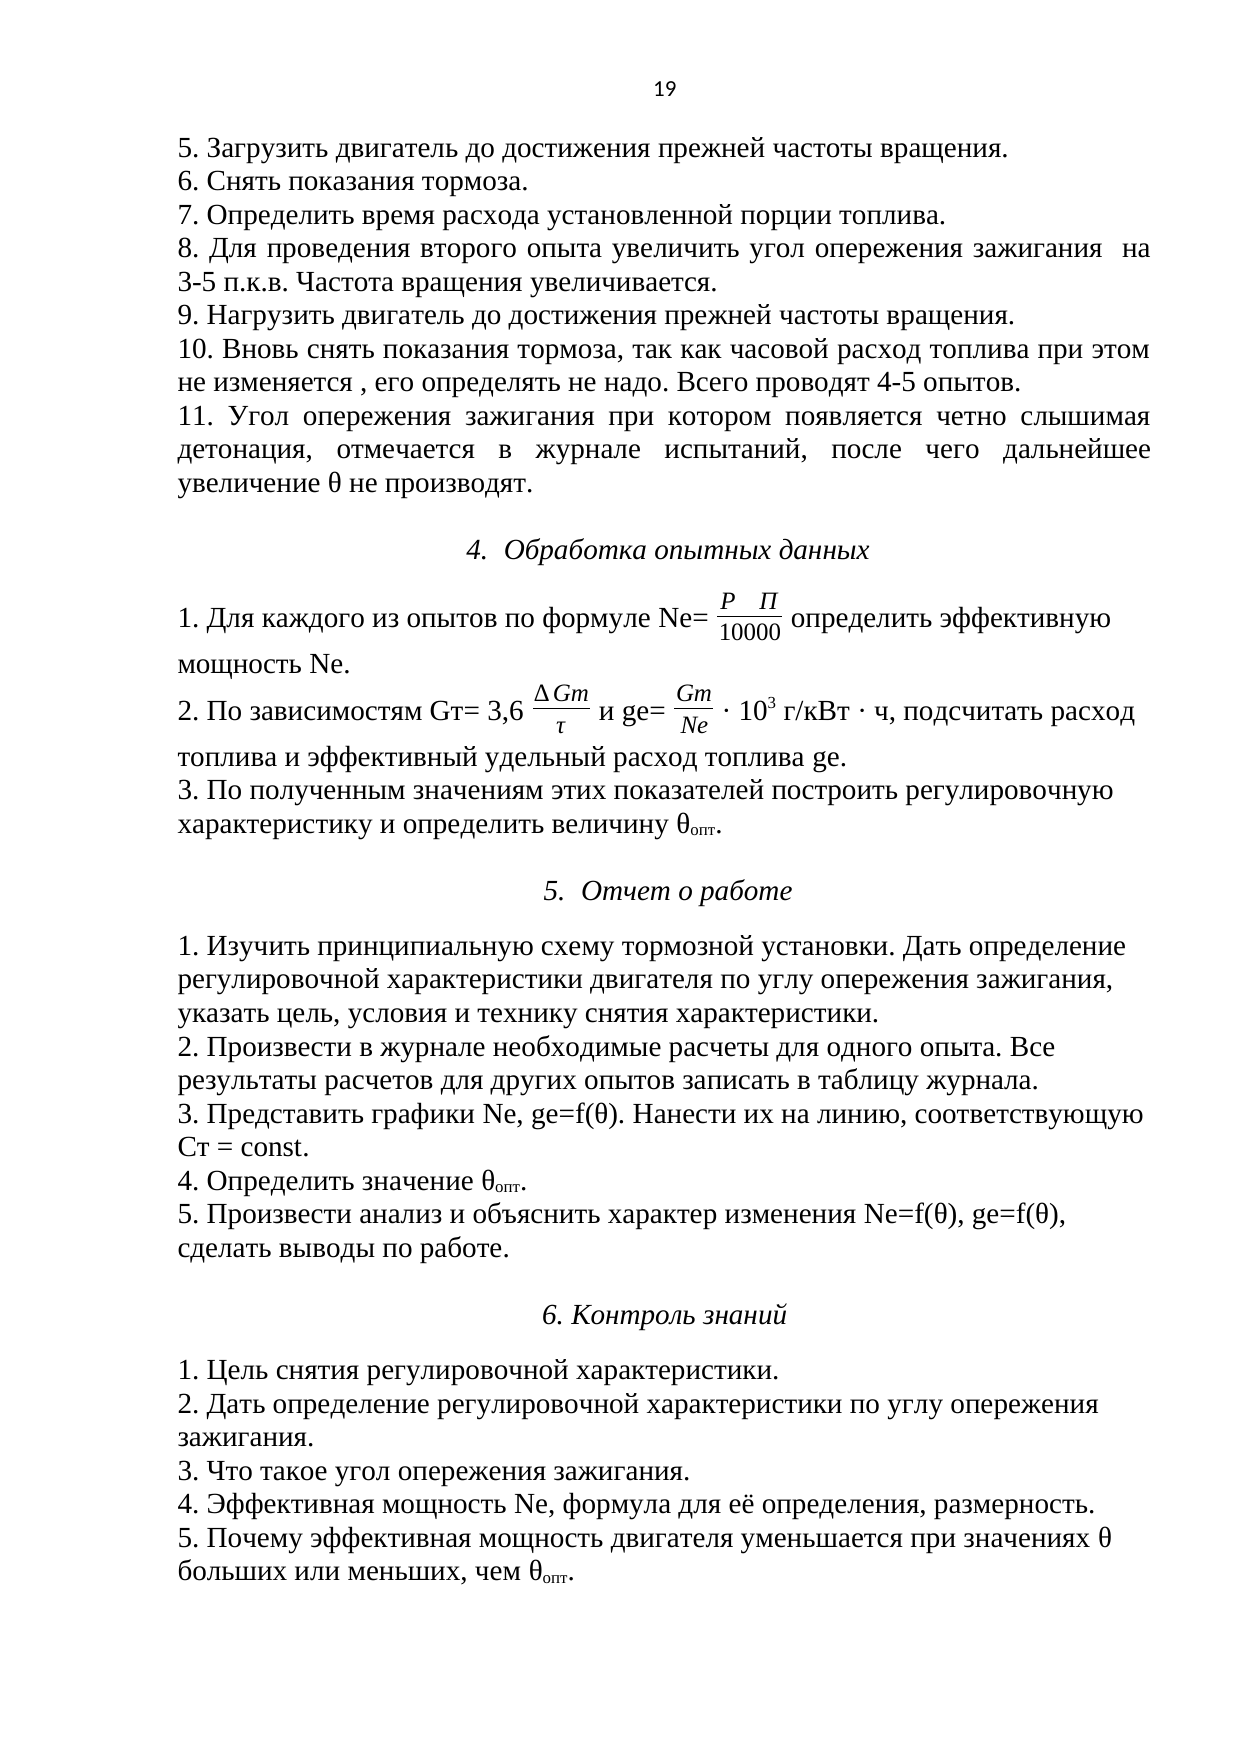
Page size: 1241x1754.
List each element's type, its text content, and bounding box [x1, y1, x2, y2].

text 7. Определить время расхода установленной порции топлива. [177, 197, 1152, 230]
text 4. Определить значение θопт. [177, 1163, 1152, 1196]
text 2. Произвести в журнале необходимые расчеты для одного опыта. Все результаты расчетов для других опытов записать в таблицу журнала. [177, 1029, 1152, 1096]
text 4. Эффективная мощность Ne, формула для её определения, размерность. [177, 1486, 1152, 1520]
text 6. Контроль знаний [177, 1297, 1152, 1331]
text 11. Угол опережения зажигания при котором появляется четно слышимая детонация, отмечается в журнале испытаний, после чего дальнейшее увеличение θ не производят. [177, 398, 1152, 499]
text 3. Представить графики Ne, ge=f(θ). Нанести их на линию, соответствующую Ст = const. [177, 1096, 1152, 1163]
list Отчет о работе [184, 873, 1152, 907]
text 9. Нагрузить двигатель до достижения прежней частоты вращения. [177, 297, 1152, 331]
text 1. Изучить принципиальную схему тормозной установки. Дать определение регулировочной характеристики двигателя по углу опережения зажигания, указать цель, условия и технику снятия характеристики. [177, 928, 1152, 1029]
text 5. Произвести анализ и объяснить характер изменения Ne=f(θ), ge=f(θ), сделать выводы по работе. [177, 1196, 1152, 1263]
text 2. Дать определение регулировочной характеристики по углу опережения зажигания. [177, 1386, 1152, 1453]
text 1. Цель снятия регулировочной характеристики. [177, 1352, 1152, 1386]
text 3. По полученным значениям этих показателей построить регулировочную характеристику и определить величину θопт. [177, 772, 1152, 839]
text 3. Что такое угол опережения зажигания. [177, 1453, 1152, 1486]
text 2. По зависимостям Gт= 3,6 и ge= · 103 г/кВт · ч, подсчитать расход топлива и эффективный удельный расход топлива ge. [177, 680, 1152, 772]
list Обработка опытных данных [184, 532, 1152, 566]
text 10. Вновь снять показания тормоза, так как часовой расход топлива при этом не изменяется , его определять не надо. Всего проводят 4-5 опытов. [177, 331, 1152, 398]
text 1. Для каждого из опытов по формуле Ne= определить эффективную мощность Ne. [177, 587, 1152, 680]
text 8. Для проведения второго опыта увеличить угол опережения зажигания на 3-5 п.к.в. Частота вращения увеличивается. [177, 230, 1152, 297]
text 6. Снять показания тормоза. [177, 163, 1152, 197]
text 5. Почему эффективная мощность двигателя уменьшается при значениях θ больших или меньших, чем θопт. [177, 1520, 1152, 1587]
text 5. Загрузить двигатель до достижения прежней частоты вращения. [177, 130, 1152, 163]
